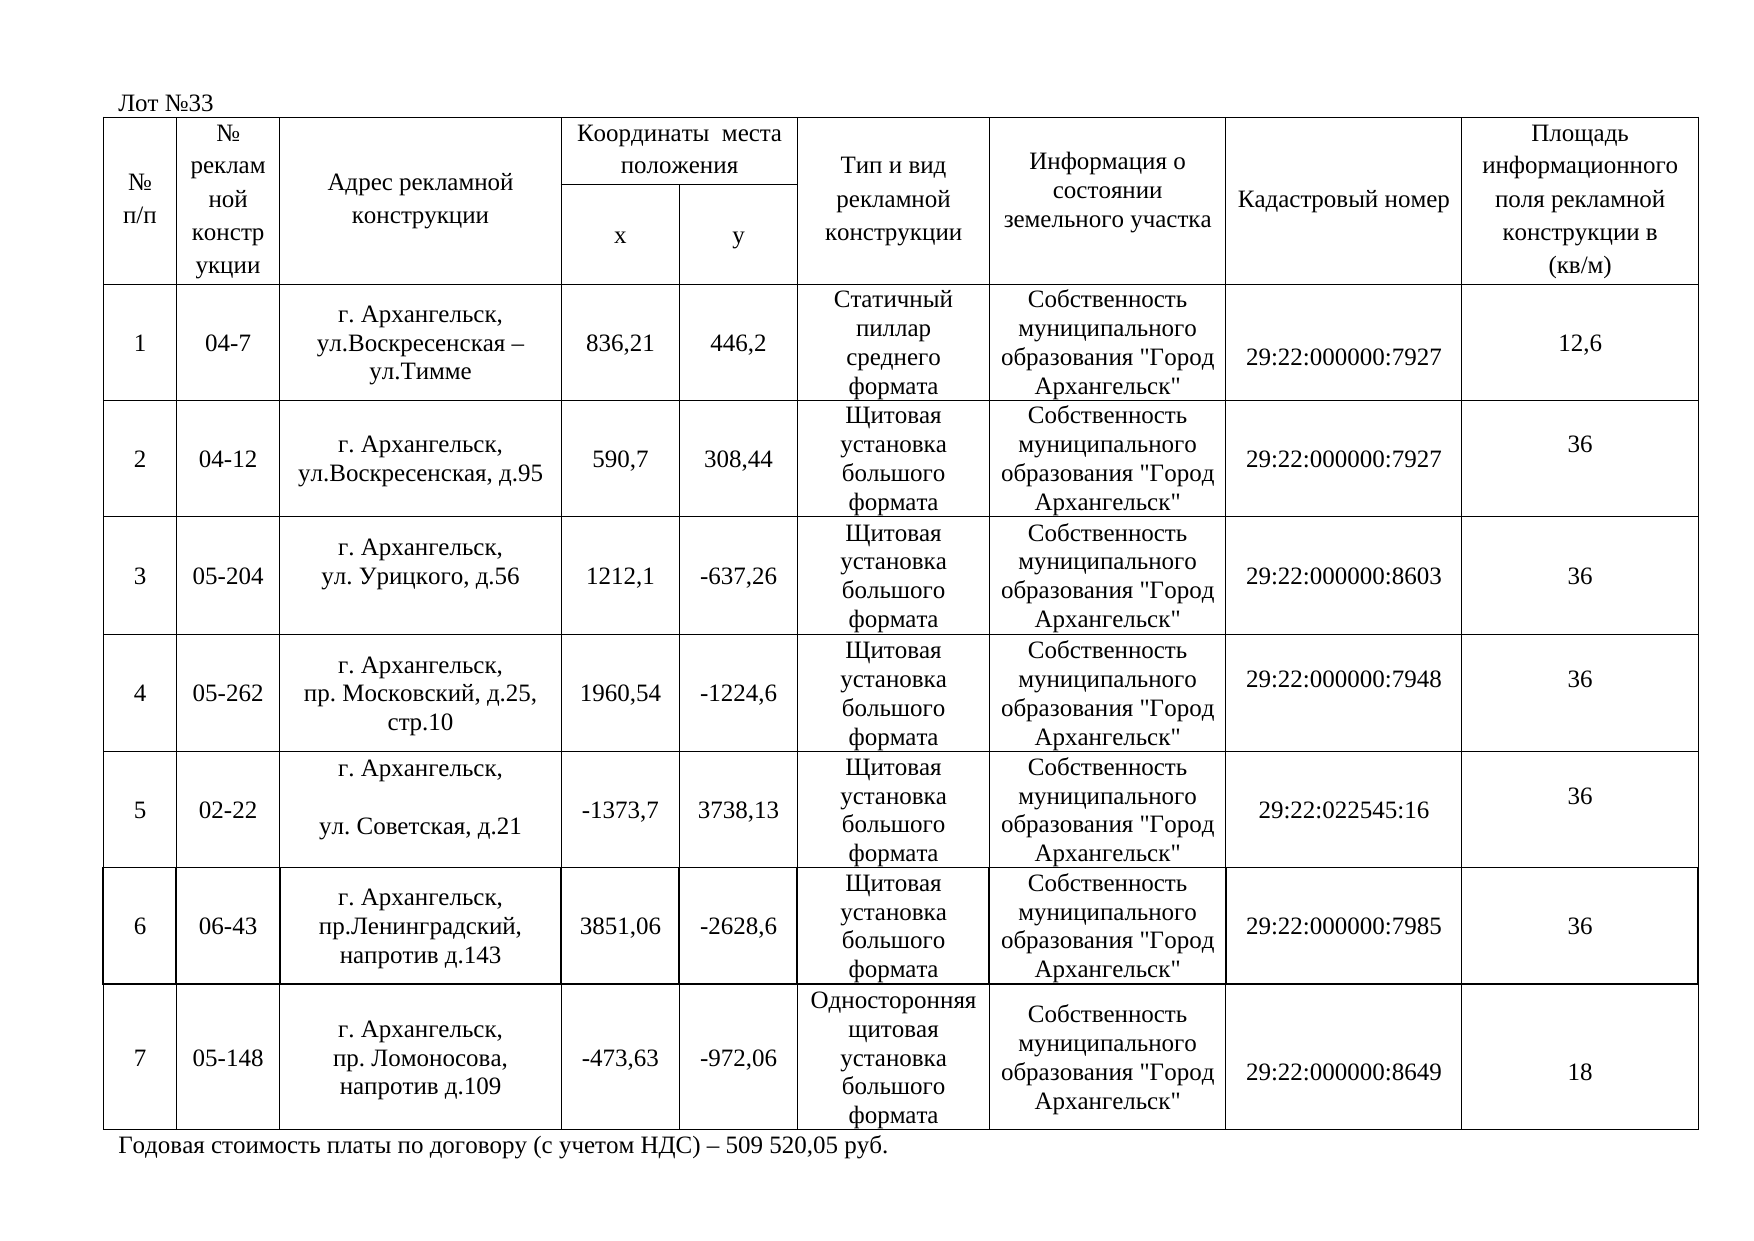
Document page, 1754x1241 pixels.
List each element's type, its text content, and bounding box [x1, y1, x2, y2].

table_cell Щитовая установка большого формата [798, 752, 989, 867]
table_cell 3738,13 [680, 752, 797, 867]
table_header Информация о состоянии земельного участка [990, 118, 1225, 283]
table_cell 590,7 [562, 401, 679, 516]
table_cell 02-22 [177, 752, 279, 867]
table_cell x [562, 185, 679, 283]
table_cell 3 [104, 517, 176, 634]
table_cell 29:22:000000:7948 [1226, 635, 1461, 751]
table_cell 04-12 [177, 401, 279, 516]
table_cell -473,63 [562, 985, 679, 1129]
table_cell г. Архангельск, ул.Воскресенская – ул.Тимме [280, 285, 561, 399]
table_header Площадь информационного поля рекламной конструкции в (кв/м) [1462, 118, 1698, 283]
table_header Адрес рекламной конструкции [280, 118, 561, 283]
table_cell Собственность муниципального образования "Город Архангельск" [990, 285, 1225, 399]
table_cell -2628,6 [680, 868, 796, 983]
table_cell г. Архангельск, [280, 752, 561, 784]
table_cell Собственность муниципального образования "Город Архангельск" [990, 517, 1225, 634]
table_cell 1212,1 [562, 517, 679, 634]
table_cell 836,21 [562, 285, 679, 399]
table_header Кадастровый номер [1226, 118, 1461, 283]
table_cell Собственность муниципального образования "Город Архангельск" [990, 752, 1225, 867]
table_cell Щитовая установка большого формата [798, 401, 989, 516]
table_cell 12,6 [1462, 285, 1698, 399]
table_cell Щитовая установка большого формата [798, 517, 989, 634]
table_cell 05-204 [177, 517, 279, 634]
table_cell 05-262 [177, 635, 279, 751]
table_header № рекламной конструкции [177, 118, 279, 283]
table_cell 7 [104, 985, 176, 1129]
table_cell 5 [104, 752, 176, 867]
text Годовая стоимость платы по договору (с учетом НДС) – 509 520,05 руб. [118, 1130, 1695, 1159]
table_cell 2 [104, 401, 176, 516]
table_cell 29:22:000000:7927 [1226, 401, 1461, 516]
table_cell 6 [104, 868, 175, 983]
table_header № п/п [104, 118, 176, 283]
table_cell -1373,7 [562, 752, 679, 867]
table_cell 18 [1462, 985, 1698, 1129]
table_cell 3851,06 [562, 868, 678, 983]
table_cell 36 [1462, 868, 1697, 983]
table_cell Собственность муниципального образования "Город Архангельск" [990, 868, 1225, 983]
table_cell 29:22:000000:8649 [1226, 985, 1461, 1129]
table_cell г. Архангельск, ул. Урицкого, д.56 [280, 517, 561, 634]
table_cell 05-148 [177, 985, 279, 1129]
table_cell 4 [104, 635, 176, 751]
table_header Тип и вид рекламной конструкции [798, 118, 989, 283]
table_cell 29:22:000000:7985 [1227, 868, 1461, 983]
table_cell Собственность муниципального образования "Город Архангельск" [990, 401, 1225, 516]
table_cell 446,2 [680, 285, 797, 399]
table_cell г. Архангельск, ул.Воскресенская, д.95 [280, 401, 561, 516]
table_cell 29:22:000000:7927 [1226, 285, 1461, 399]
table_cell г. Архангельск, пр.Ленинградский, напротив д.143 [281, 868, 560, 983]
table_cell 1960,54 [562, 635, 679, 751]
table_cell 04-7 [177, 285, 279, 399]
table_header Координаты места положения [562, 118, 797, 184]
table_cell -972,06 [680, 985, 797, 1129]
table_cell Односторонняя щитовая установка большого формата [798, 985, 989, 1129]
table_cell г. Архангельск, пр. Ломоносова, напротив д.109 [280, 985, 561, 1129]
table_cell 06-43 [177, 868, 279, 983]
table_cell 36 [1462, 635, 1698, 751]
table_cell -1224,6 [680, 635, 797, 751]
table_cell Щитовая установка большого формата [798, 635, 989, 751]
table_cell 36 [1462, 401, 1698, 516]
table_cell Щитовая установка большого формата [798, 868, 988, 983]
table_cell y [680, 185, 797, 283]
table_cell г. Архангельск, пр. Московский, д.25, стр.10 [280, 635, 561, 751]
table_cell 308,44 [680, 401, 797, 516]
table_cell Собственность муниципального образования "Город Архангельск" [990, 635, 1225, 751]
table_cell 29:22:000000:8603 [1226, 517, 1461, 634]
table_cell Статичный пиллар среднего формата [798, 285, 989, 399]
table_cell -637,26 [680, 517, 797, 634]
table_cell 36 [1462, 752, 1698, 867]
table_cell ул. Советская, д.21 [280, 784, 561, 867]
table_cell 29:22:022545:16 [1226, 752, 1461, 867]
table_cell Собственность муниципального образования "Город Архангельск" [990, 985, 1225, 1129]
text Лот №33 [118, 88, 1695, 117]
table_cell 1 [104, 285, 176, 399]
table_cell 36 [1462, 517, 1698, 634]
